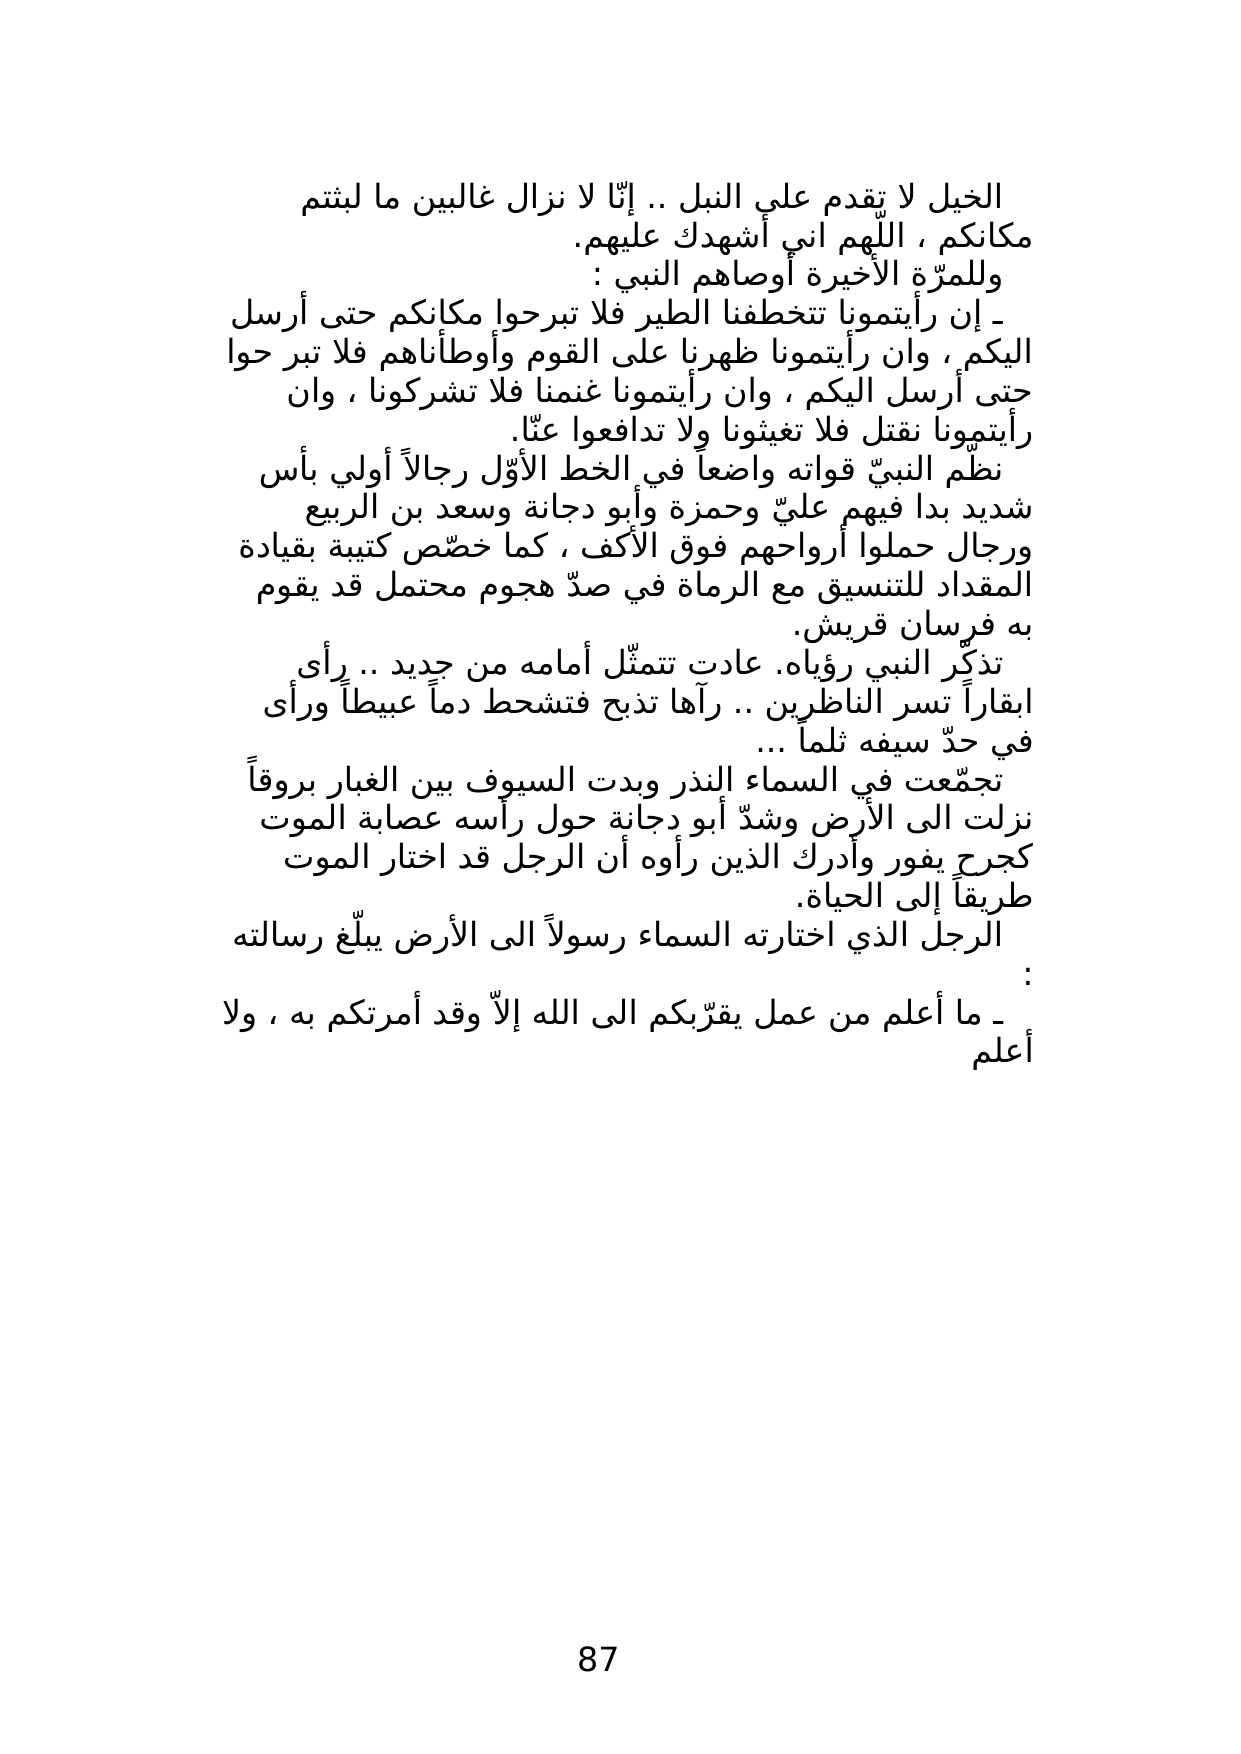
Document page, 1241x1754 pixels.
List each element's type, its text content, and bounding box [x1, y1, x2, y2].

text الخيل لا تقدم على النبل .. إنّا لا نزال غالبين ما لبثتم مكانكم ، اللّهم اني أشهدك عليهم. [222, 177, 1033, 255]
text الرجل الذي اختارته السماء رسولاً الى الأرض يبلّغ رسالته : [222, 915, 1033, 993]
text ـ إن رأيتمونا تتخطفنا الطير فلا تبرحوا مكانكم حتى أرسل اليكم ، وان رأيتمونا ظهرنا على القوم وأوطأناهم فلا تبر حوا حتى أرسل اليكم ، وان رأيتمونا غنمنا فلا تشركونا ، وان رأيتمونا نقتل فلا تغيثونا ولا تدافعوا عنّا. [222, 294, 1033, 449]
text ـ ما أعلم من عمل يقرّبكم الى الله إلاّ وقد أمرتكم به ، ولا أعلم [222, 993, 1033, 1071]
text وللمرّة الأخيرة أوصاهم النبي : [222, 255, 1033, 294]
text تجمّعت في السماء النذر وبدت السيوف بين الغبار بروقاً نزلت الى الأرض وشدّ أبو دجانة حول رأسه عصابة الموت كجرح يفور وأدرك الذين رأوه أن الرجل قد اختار الموت طريقاً إلى الحياة. [222, 760, 1033, 915]
text نظّم النبيّ قواته واضعاً في الخط الأوّل رجالاً أولي بأس شديد بدا فيهم عليّ وحمزة وأبو دجانة وسعد بن الربيع ورجال حملوا أرواحهم فوق الأكف ، كما خصّص كتيبة بقيادة المقداد للتنسيق مع الرماة في صدّ هجوم محتمل قد يقوم به فرسان قريش. [222, 449, 1033, 643]
text تذكّر النبي رؤياه. عادت تتمثّل أمامه من جديد .. رأى ابقاراً تسر الناظرين .. رآها تذبح فتشحط دماً عبيطاً ورأى في حدّ سيفه ثلماً ... [222, 643, 1033, 760]
